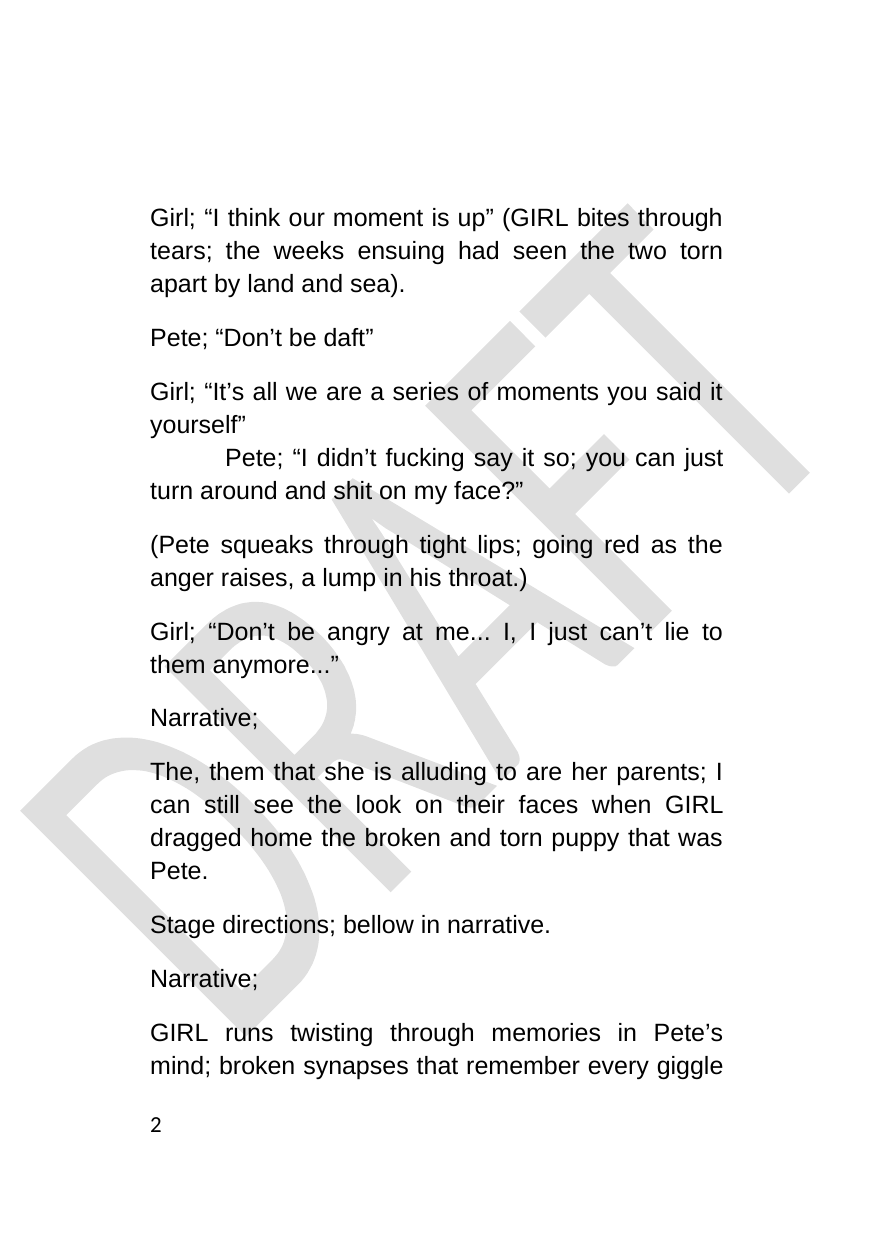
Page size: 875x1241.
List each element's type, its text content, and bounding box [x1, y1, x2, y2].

text Girl; “Don’t be angry at me... I, I just can’t lie to them anymore...” [150, 617, 724, 678]
text Girl; “I think our moment is up” (GIRL bites through tears; the weeks ensuing had seen the two torn apart by land and sea). [150, 203, 724, 298]
text Pete; “Don’t be daft” [150, 323, 724, 352]
text Narrative; [150, 964, 724, 993]
text (Pete squeaks through tight lips; going red as the anger raises, a lump in his throat.) [150, 530, 724, 591]
text Girl; “It’s all we are a series of moments you said it yourself” Pete; “I didn’t fucking say it so; you can just turn around and shit on my face?” [150, 377, 724, 504]
text Narrative; [150, 703, 724, 732]
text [150, 1018, 724, 1080]
text The, them that she is alluding to are her parents; I can still see the look on their faces when GIRL dragged home the broken and torn puppy that was Pete. [150, 757, 724, 885]
text Stage directions; bellow in narrative. [150, 910, 724, 939]
